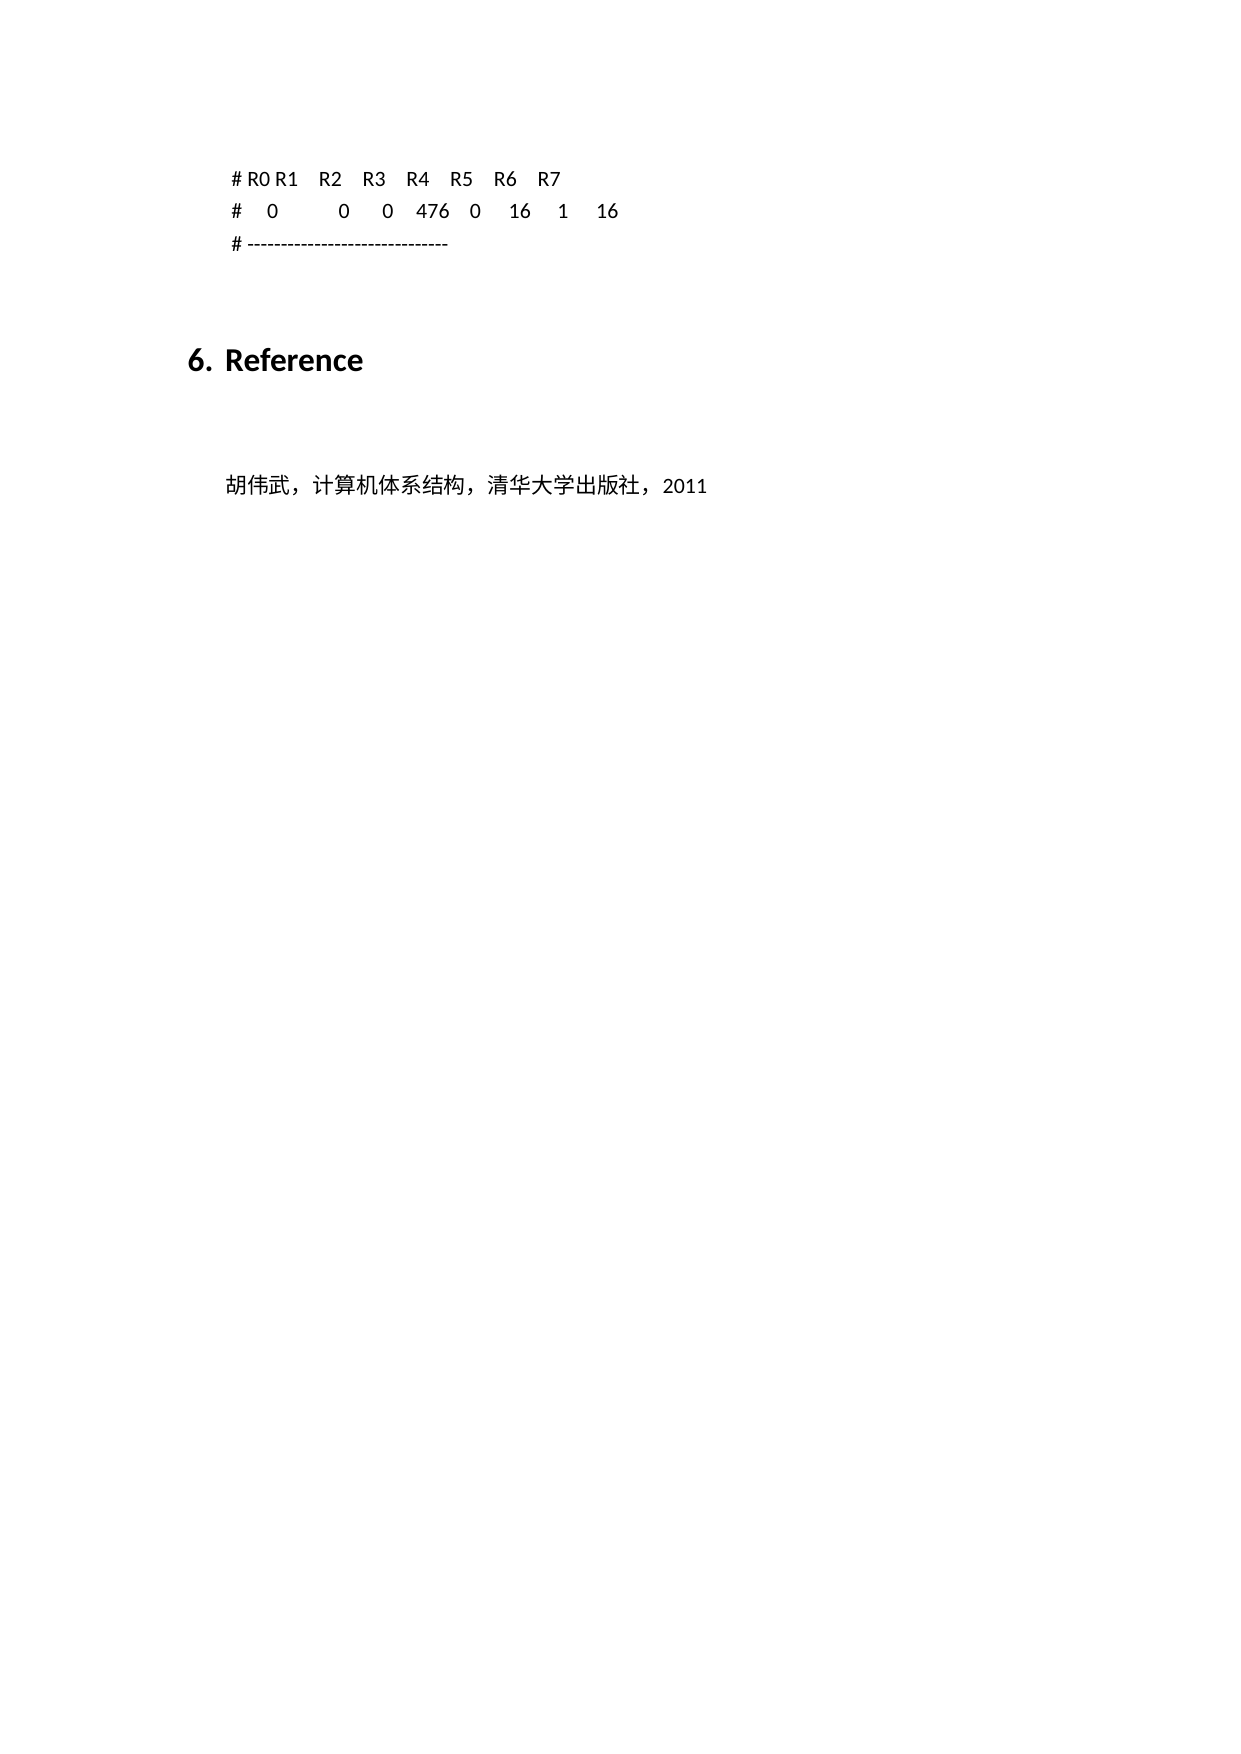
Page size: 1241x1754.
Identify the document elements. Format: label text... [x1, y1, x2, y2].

subtitle Reference [187, 327, 1053, 392]
text # 0 0 0 476 0 16 1 16 [187, 194, 1053, 227]
text 胡伟武，计算机体系结构，清华大学出版社，2011 [187, 467, 1053, 500]
text # R0 R1 R2 R3 R4 R5 R6 R7 [187, 162, 1053, 194]
text # ------------------------------ [187, 227, 1053, 259]
